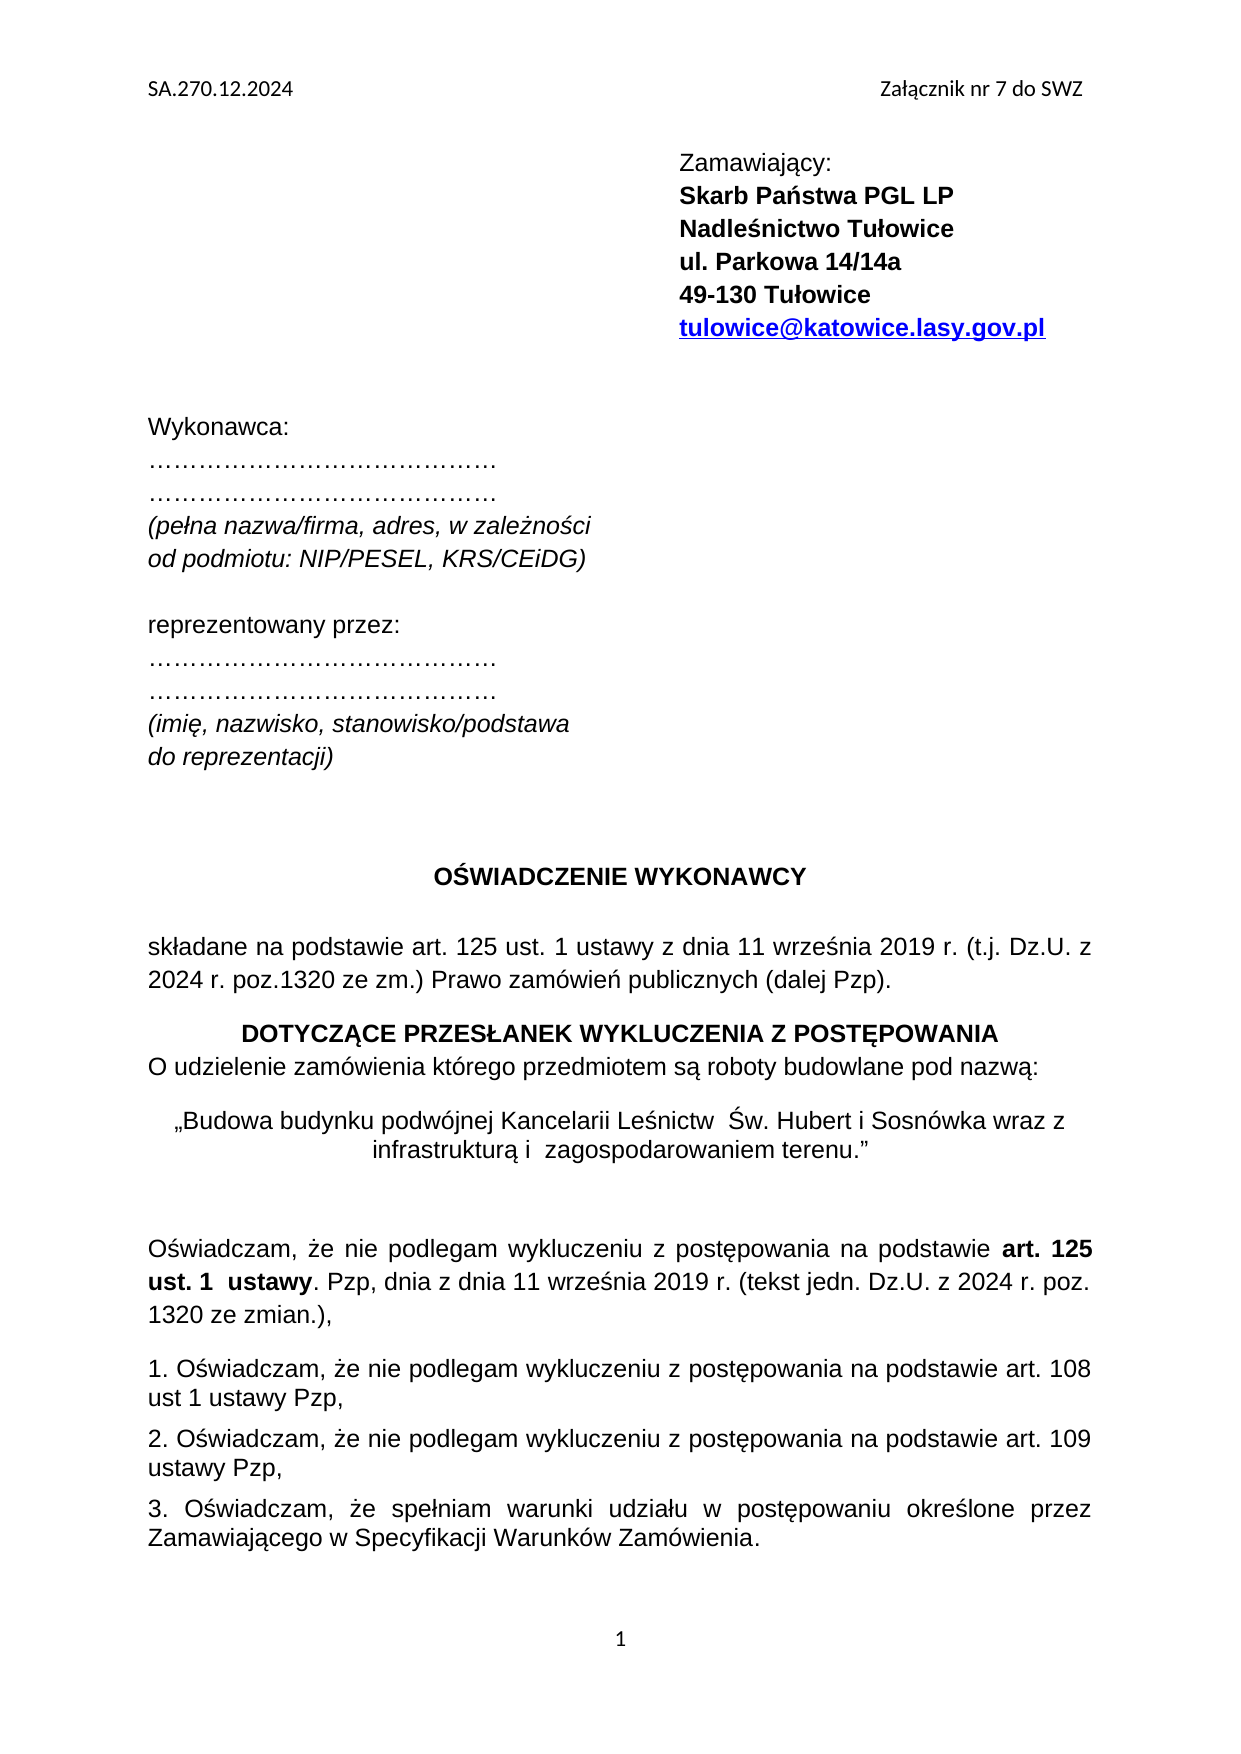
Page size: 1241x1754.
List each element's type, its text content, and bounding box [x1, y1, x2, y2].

text 1. Oświadczam, że nie podlegam wykluczeniu z postępowania na podstawie art. 108 ust 1 ustawy Pzp, [148, 1354, 1093, 1412]
text Oświadczam, że nie podlegam wykluczeniu z postępowania na podstawie art. 125 ust. 1 ustawy. Pzp, dnia z dnia 11 września 2019 r. (tekst jedn. Dz.U. z 2024 r. poz. 1320 ze zmian.), [148, 1234, 1093, 1329]
text O udzielenie zamówienia którego przedmiotem są roboty budowlane pod nazwą: [148, 1052, 1093, 1081]
text składane na podstawie art. 125 ust. 1 ustawy z dnia 11 września 2019 r. (t.j. Dz.U. z 2024 r. poz.1320 ze zm.) Prawo zamówień publicznych (dalej Pzp). [148, 932, 1093, 994]
text …………………………………… [148, 445, 1093, 473]
text Nadleśnictwo Tułowice [148, 214, 1093, 242]
text Skarb Państwa PGL LP [148, 181, 1093, 209]
text (pełna nazwa/firma, adres, w zależności od podmiotu: NIP/PESEL, KRS/CEiDG) [148, 511, 1093, 573]
text (imię, nazwisko, stanowisko/podstawa [148, 709, 1093, 738]
text …………………………………… [148, 676, 1093, 705]
text reprezentowany przez: [148, 610, 1093, 639]
text 2. Oświadczam, że nie podlegam wykluczeniu z postępowania na podstawie art. 109 ustawy Pzp, [148, 1424, 1093, 1482]
text do reprezentacji) [148, 742, 1093, 771]
text „Budowa budynku podwójnej Kancelarii Leśnictw Św. Hubert i Sosnówka wraz z infrastrukturą i zagospodarowaniem terenu.” [148, 1106, 1093, 1164]
text 3. Oświadczam, że spełniam warunki udziału w postępowaniu określone przez Zamawiającego w Specyfikacji Warunków Zamówienia. [148, 1494, 1093, 1552]
text Wykonawca: [148, 412, 1093, 441]
text OŚWIADCZENIE WYKONAWCY [148, 862, 1093, 891]
text Zamawiający: [148, 148, 1093, 176]
text DOTYCZĄCE PRZESŁANEK WYKLUCZENIA Z POSTĘPOWANIA [148, 1019, 1093, 1048]
text tulowice@katowice.lasy.gov.pl [148, 313, 1093, 341]
text …………………………………… [148, 478, 1093, 507]
text 49-130 Tułowice [148, 280, 1093, 308]
text ul. Parkowa 14/14a [148, 247, 1093, 275]
text …………………………………… [148, 643, 1093, 672]
